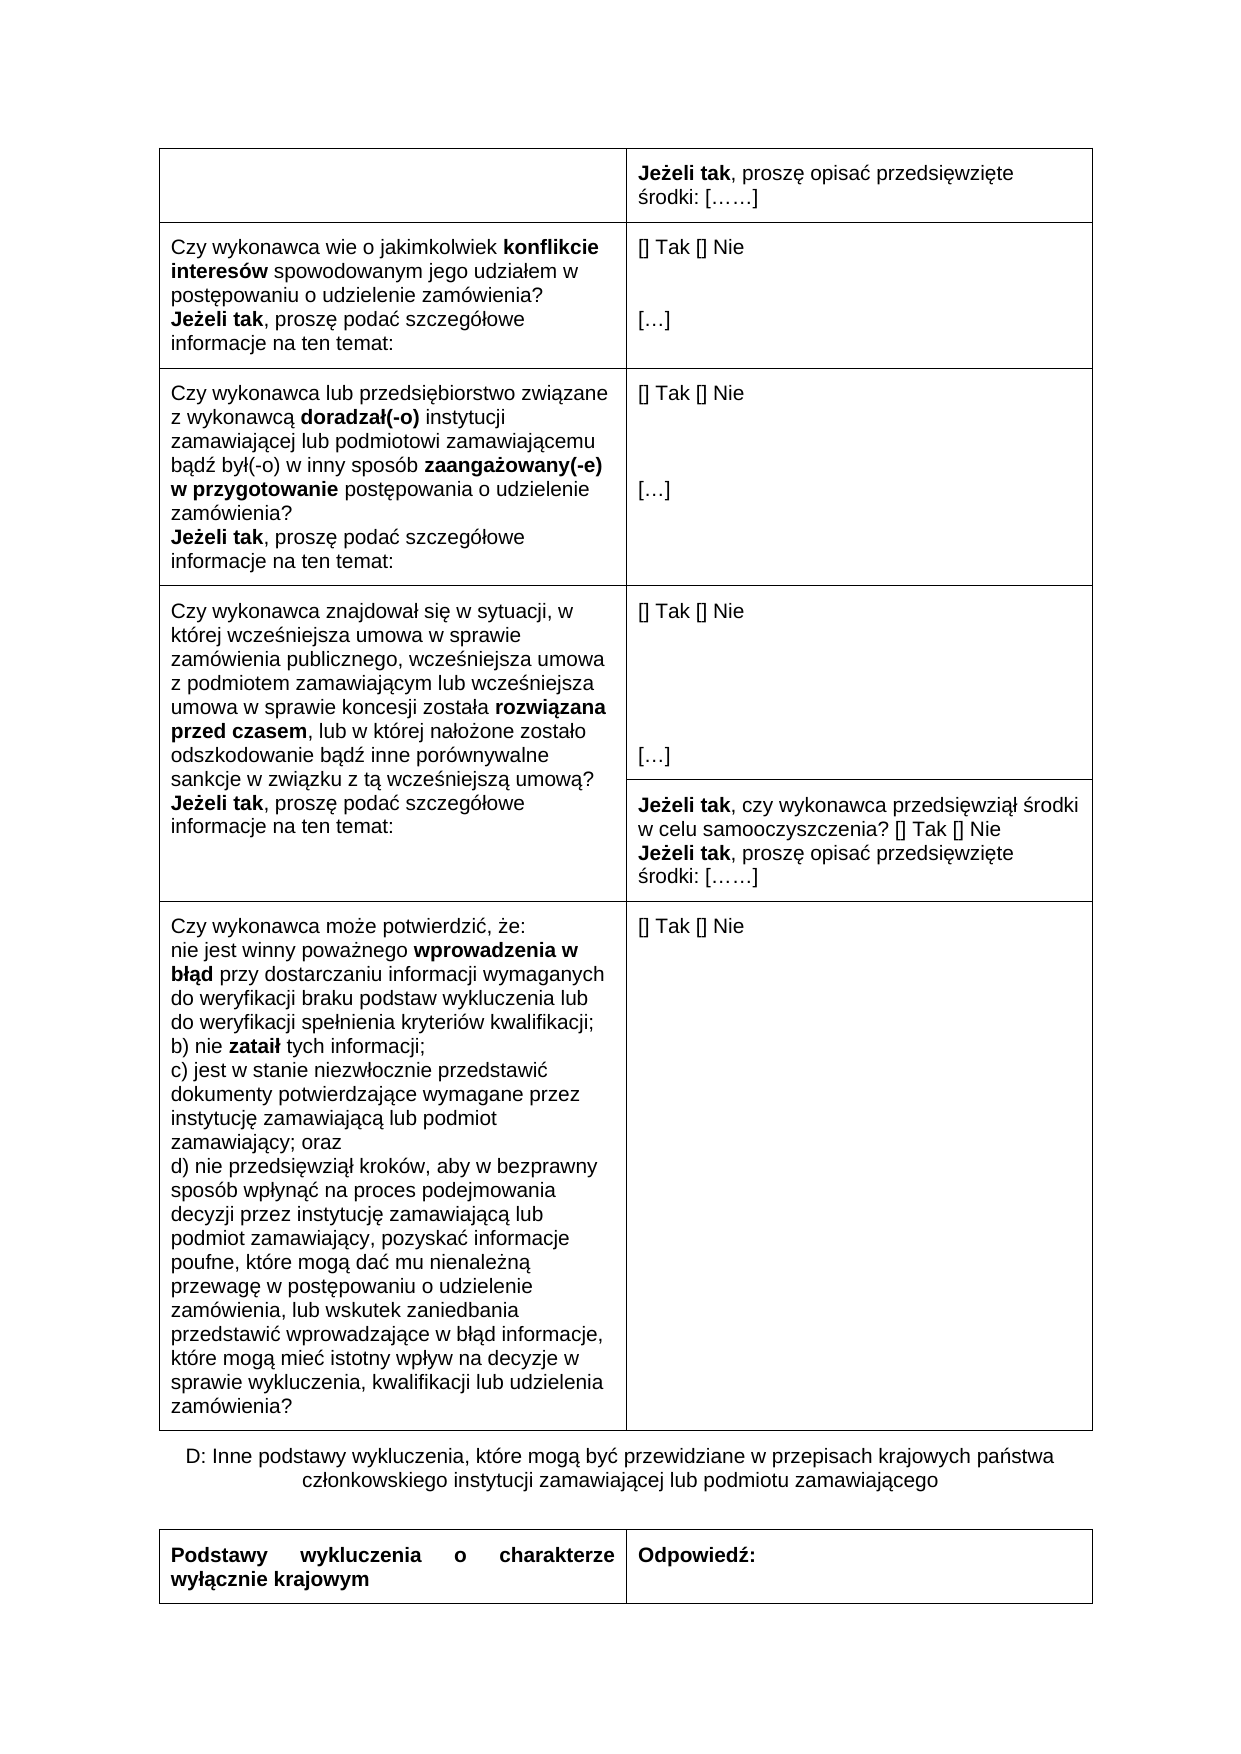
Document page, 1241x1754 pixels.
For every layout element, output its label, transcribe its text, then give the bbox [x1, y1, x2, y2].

table_cell Czy wykonawca lub przedsiębiorstwo związane z wykonawcą doradzał(-o) instytucji zamawiającej lub podmiotowi zamawiającemu bądź był(-o) w inny sposób zaangażowany(-e) w przygotowanie postępowania o udzielenie zamówienia? Jeżeli tak, proszę podać szczegółowe informacje na ten temat: [160, 369, 626, 585]
table_cell Czy wykonawca może potwierdzić, że: nie jest winny poważnego wprowadzenia w błąd przy dostarczaniu informacji wymaganych do weryfikacji braku podstaw wykluczenia lub do weryfikacji spełnienia kryteriów kwalifikacji; b) nie zataił tych informacji; c) jest w stanie niezwłocznie przedstawić dokumenty potwierdzające wymagane przez instytucję zamawiającą lub podmiot zamawiający; oraz d) nie przedsięwziął kroków, aby w bezprawny sposób wpłynąć na proces podejmowania decyzji przez instytucję zamawiającą lub podmiot zamawiający, pozyskać informacje poufne, które mogą dać mu nienależną przewagę w postępowaniu o udzielenie zamówienia, lub wskutek zaniedbania przedstawić wprowadzające w błąd informacje, które mogą mieć istotny wpływ na decyzje w sprawie wykluczenia, kwalifikacji lub udzielenia zamówienia? [160, 902, 626, 1430]
table_cell Czy wykonawca znajdował się w sytuacji, w której wcześniejsza umowa w sprawie zamówienia publicznego, wcześniejsza umowa z podmiotem zamawiającym lub wcześniejsza umowa w sprawie koncesji została rozwiązana przed czasem, lub w której nałożone zostało odszkodowanie bądź inne porównywalne sankcje w związku z tą wcześniejszą umową? Jeżeli tak, proszę podać szczegółowe informacje na ten temat: [160, 586, 626, 901]
table_cell [] Tak [] Nie [627, 902, 1092, 1430]
text D: Inne podstawy wykluczenia, które mogą być przewidziane w przepisach krajowych państwa członkowskiego instytucji zamawiającej lub podmiotu zamawiającego [148, 1443, 1093, 1491]
table_cell [] Tak [] Nie […] [627, 369, 1092, 585]
table_cell Jeżeli tak, czy wykonawca przedsięwziął środki w celu samooczyszczenia? [] Tak [] Nie Jeżeli tak, proszę opisać przedsięwzięte środki: [……] [627, 780, 1092, 901]
table_cell [] Tak [] Nie […] [627, 223, 1092, 367]
table_cell Czy wykonawca wie o jakimkolwiek konflikcie interesów spowodowanym jego udziałem w postępowaniu o udzielenie zamówienia? Jeżeli tak, proszę podać szczegółowe informacje na ten temat: [160, 223, 626, 367]
table_header Podstawy wykluczenia o charakterze wyłącznie krajowym [160, 1530, 626, 1603]
table_cell [] Tak [] Nie […] [627, 586, 1092, 779]
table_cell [627, 149, 1092, 222]
table_header Odpowiedź: [627, 1530, 1092, 1603]
